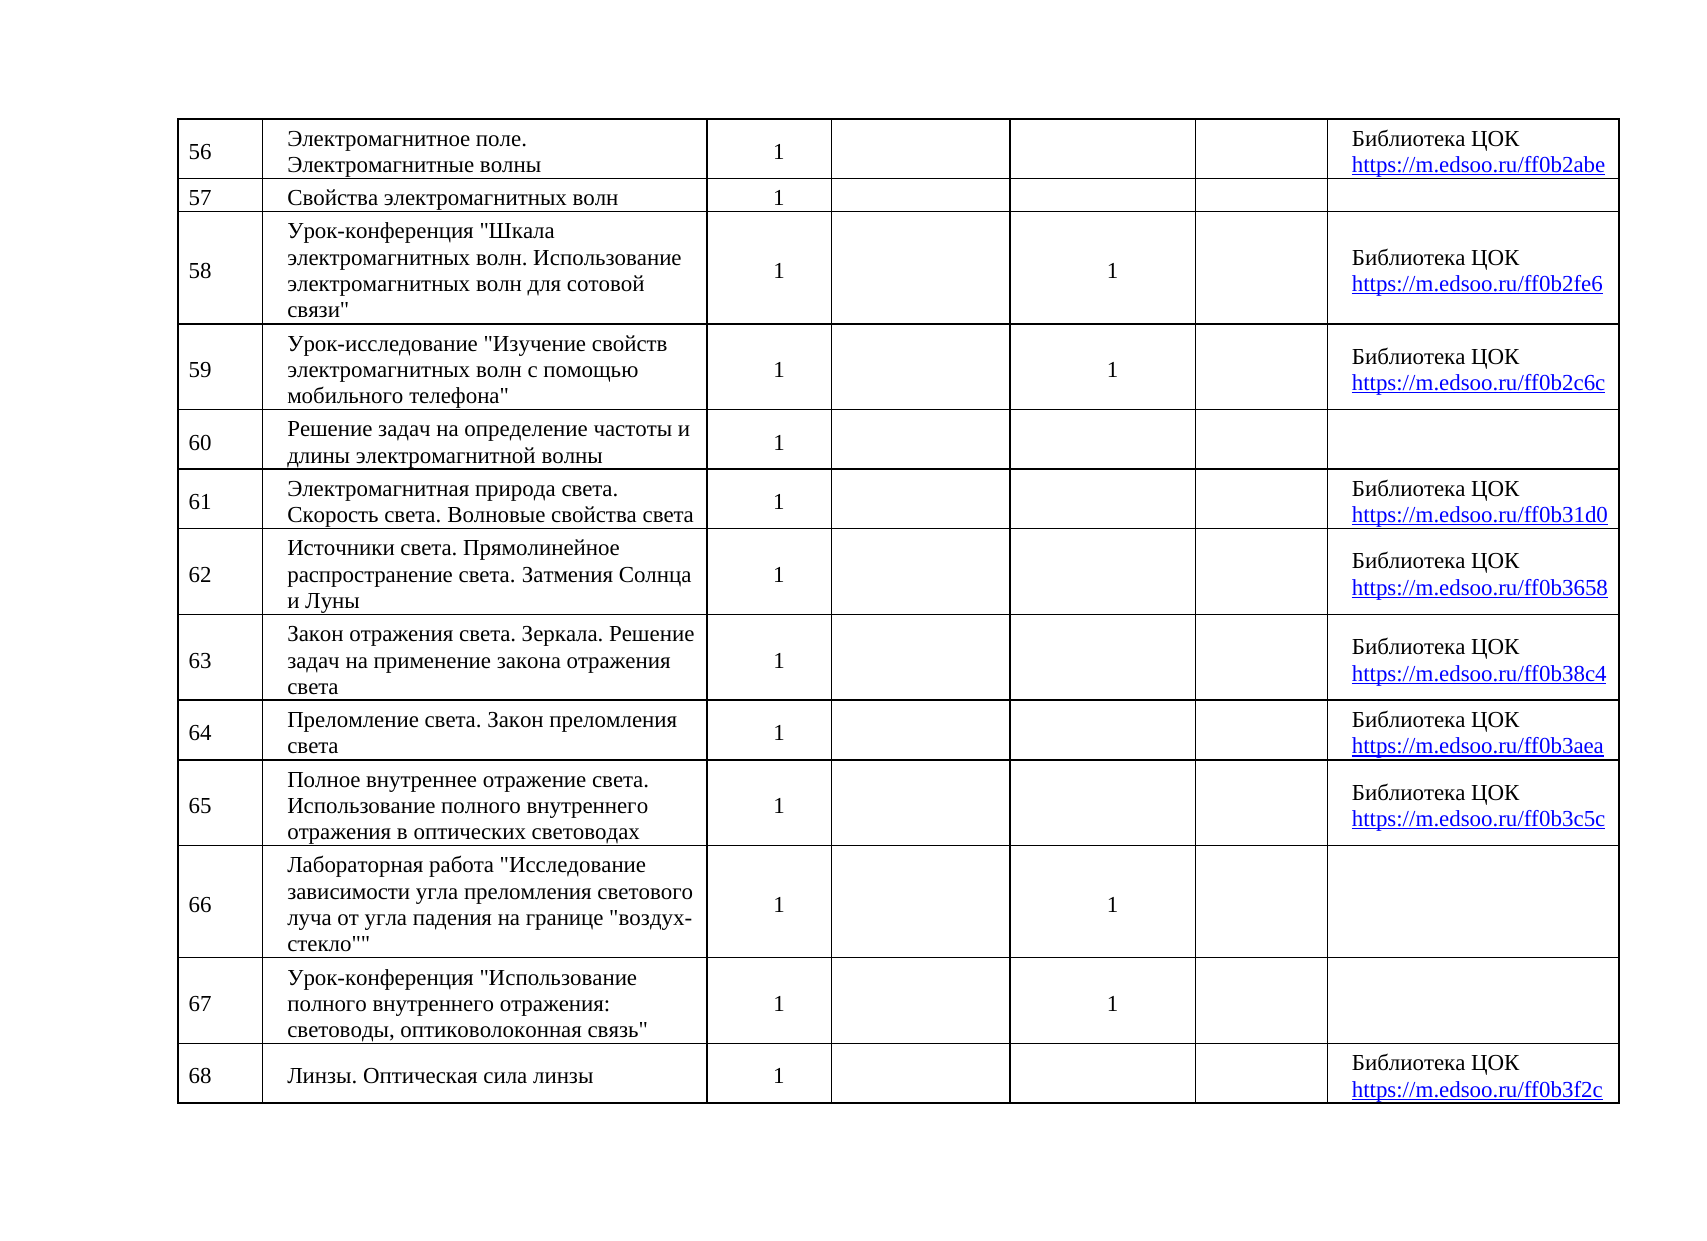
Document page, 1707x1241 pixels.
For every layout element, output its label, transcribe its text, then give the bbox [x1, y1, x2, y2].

table_cell 1 [1011, 212, 1195, 323]
table_cell [832, 410, 1009, 468]
table_cell Полное внутреннее отражение света. Использование полного внутреннего отражения в оптических световодах [263, 761, 706, 845]
table_cell [832, 529, 1009, 613]
table_cell [832, 615, 1009, 699]
table_cell 58 [179, 212, 262, 323]
table_cell 66 [179, 846, 262, 957]
table_cell 57 [179, 179, 262, 211]
table_cell [1011, 615, 1195, 699]
table_cell 1 [708, 179, 831, 211]
table_cell 1 [708, 761, 831, 845]
table_cell Электромагнитное поле. Электромагнитные волны [263, 120, 706, 178]
table_cell Преломление света. Закон преломления света [263, 701, 706, 759]
table_cell [832, 846, 1009, 957]
table_cell Лабораторная работа "Исследование зависимости угла преломления светового луча от угла падения на границе "воздух-стекло"" [263, 846, 706, 957]
table_cell [832, 120, 1009, 178]
table_cell Библиотека ЦОК https://m.edsoo.ru/ff0b2c6c [1328, 325, 1618, 409]
table_cell [1196, 701, 1327, 759]
table_cell Электромагнитная природа света. Скорость света. Волновые свойства света [263, 470, 706, 528]
table_cell [1196, 325, 1327, 409]
table_cell [1196, 1044, 1327, 1102]
table_cell 59 [179, 325, 262, 409]
table_cell 1 [708, 958, 831, 1043]
table_cell Урок-конференция "Использование полного внутреннего отражения: световоды, оптиковолоконная связь" [263, 958, 706, 1043]
table_cell [1011, 1044, 1195, 1102]
table_cell Библиотека ЦОК https://m.edsoo.ru/ff0b3658 [1328, 529, 1618, 613]
table_cell Линзы. Оптическая сила линзы [263, 1044, 706, 1102]
table_cell Библиотека ЦОК https://m.edsoo.ru/ff0b3c5c [1328, 761, 1618, 845]
table_cell 61 [179, 470, 262, 528]
table_cell [1196, 179, 1327, 211]
table_cell [1196, 212, 1327, 323]
table_cell [1196, 958, 1327, 1043]
table_cell Библиотека ЦОК https://m.edsoo.ru/ff0b3aea [1328, 701, 1618, 759]
table_cell [1196, 120, 1327, 178]
table_cell 63 [179, 615, 262, 699]
table_cell [1328, 958, 1618, 1043]
table_cell [832, 212, 1009, 323]
table_cell 1 [708, 701, 831, 759]
table_cell 68 [179, 1044, 262, 1102]
table_cell 1 [708, 529, 831, 613]
table_cell 1 [1011, 958, 1195, 1043]
table_cell [832, 1044, 1009, 1102]
table_cell [1196, 410, 1327, 468]
table_cell [1196, 846, 1327, 957]
table_cell [1011, 179, 1195, 211]
table_cell [1328, 846, 1618, 957]
table_cell 56 [179, 120, 262, 178]
table_cell Урок-конференция "Шкала электромагнитных волн. Использование электромагнитных волн для сотовой связи" [263, 212, 706, 323]
table_cell Библиотека ЦОК https://m.edsoo.ru/ff0b38c4 [1328, 615, 1618, 699]
table_cell 1 [1011, 846, 1195, 957]
table_cell [1011, 701, 1195, 759]
table_cell Закон отражения света. Зеркала. Решение задач на применение закона отражения света [263, 615, 706, 699]
table_cell Свойства электромагнитных волн [263, 179, 706, 211]
table_cell [832, 701, 1009, 759]
table_cell 1 [708, 325, 831, 409]
table_cell [1328, 179, 1618, 211]
table_cell 1 [1011, 325, 1195, 409]
table_cell [1196, 529, 1327, 613]
table_cell Библиотека ЦОК https://m.edsoo.ru/ff0b3f2c [1328, 1044, 1618, 1102]
table_cell [1011, 120, 1195, 178]
table_cell 65 [179, 761, 262, 845]
table_cell [1328, 410, 1618, 468]
table_cell 1 [708, 846, 831, 957]
table_cell 62 [179, 529, 262, 613]
table_cell [1011, 470, 1195, 528]
table_cell 1 [708, 212, 831, 323]
table_cell [832, 325, 1009, 409]
table_cell 67 [179, 958, 262, 1043]
table_cell 1 [708, 1044, 831, 1102]
table_cell 64 [179, 701, 262, 759]
table_cell [832, 179, 1009, 211]
table_cell 1 [708, 120, 831, 178]
table_cell [1011, 529, 1195, 613]
table_cell 1 [708, 410, 831, 468]
table_cell 1 [708, 615, 831, 699]
table_cell [1196, 761, 1327, 845]
table_cell 60 [179, 410, 262, 468]
table_cell Решение задач на определение частоты и длины электромагнитной волны [263, 410, 706, 468]
table_cell Источники света. Прямолинейное распространение света. Затмения Солнца и Луны [263, 529, 706, 613]
table_cell [1011, 410, 1195, 468]
table_cell Библиотека ЦОК https://m.edsoo.ru/ff0b31d0 [1328, 470, 1618, 528]
table_cell Урок-исследование "Изучение свойств электромагнитных волн с помощью мобильного телефона" [263, 325, 706, 409]
table_cell [832, 470, 1009, 528]
table_cell 1 [708, 470, 831, 528]
table_cell Библиотека ЦОК https://m.edsoo.ru/ff0b2fe6 [1328, 212, 1618, 323]
table_cell [832, 761, 1009, 845]
table_cell Библиотека ЦОК https://m.edsoo.ru/ff0b2abe [1328, 120, 1618, 178]
table_cell [1011, 761, 1195, 845]
table_cell [832, 958, 1009, 1043]
table_cell [1196, 615, 1327, 699]
table_cell [1196, 470, 1327, 528]
